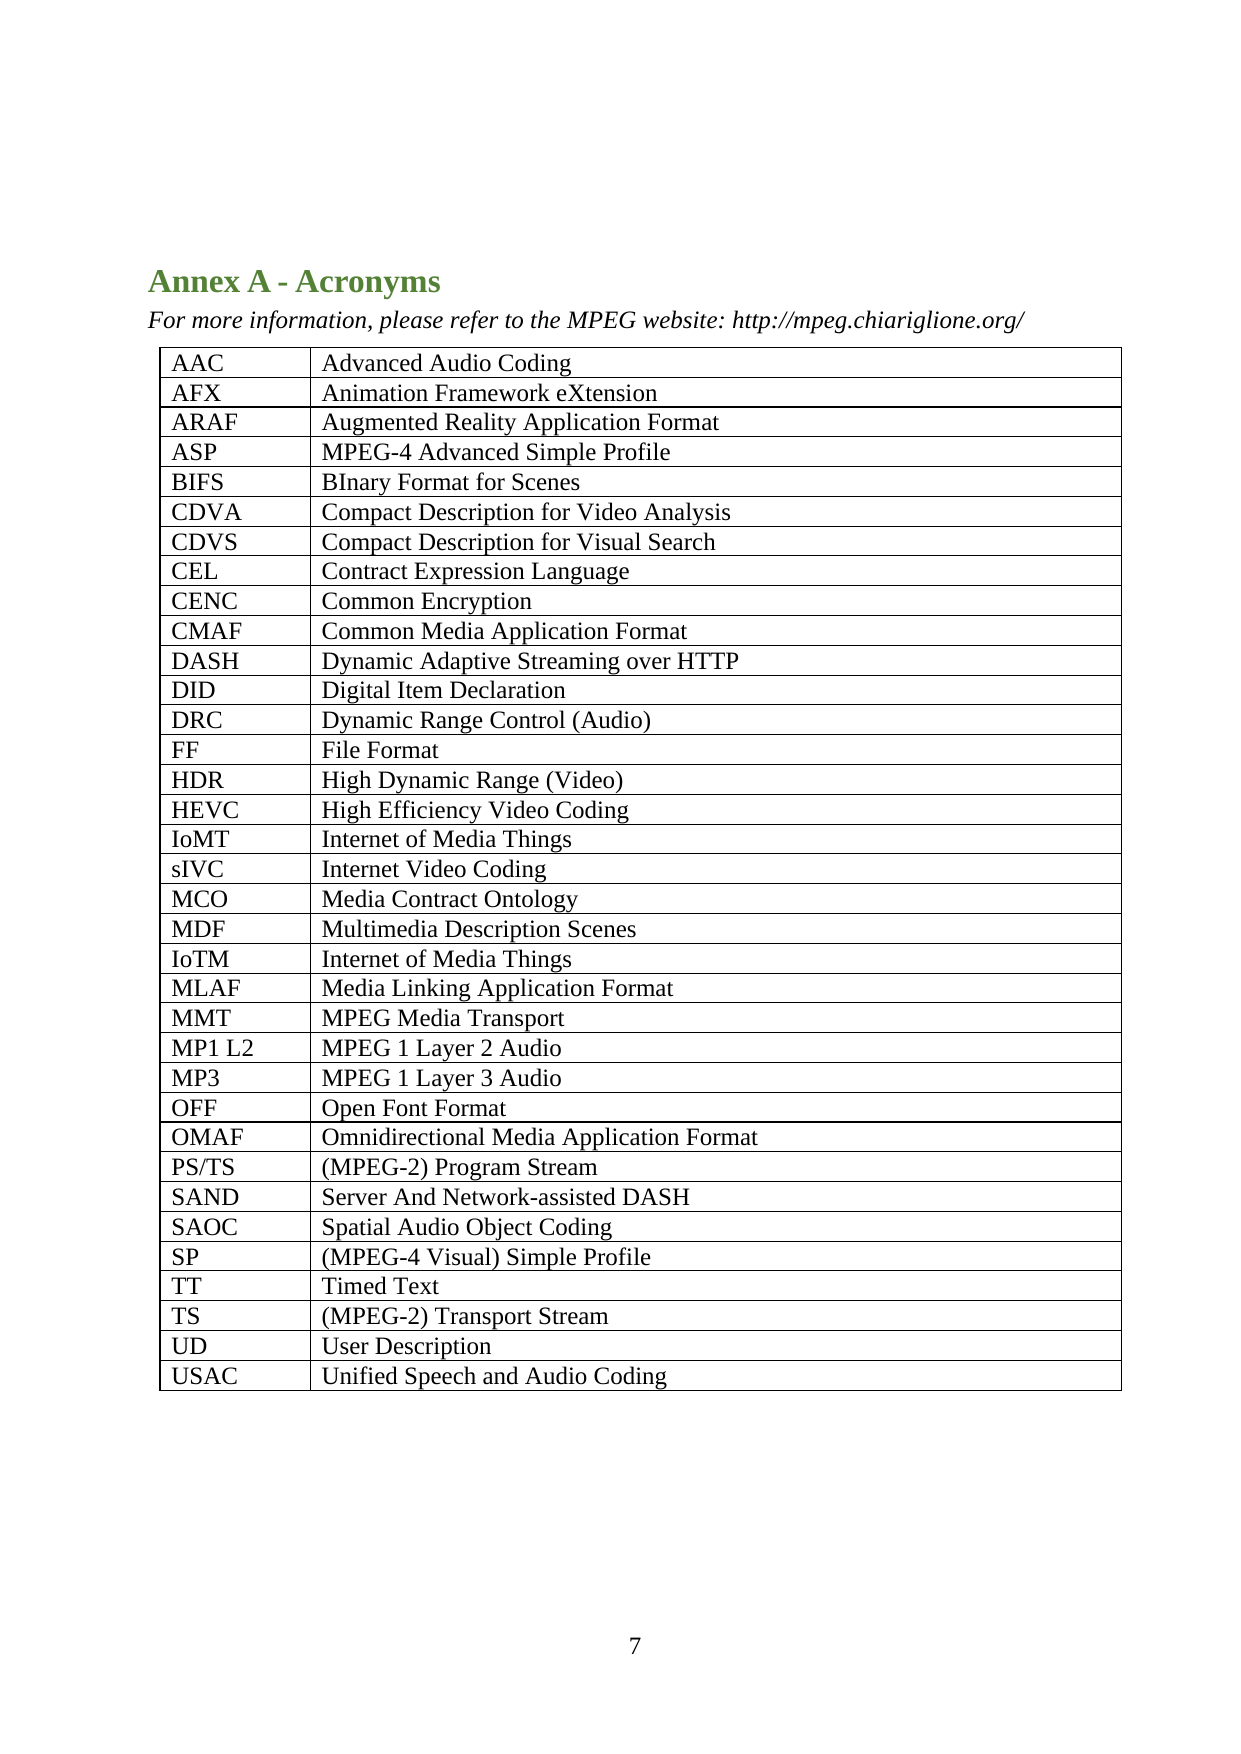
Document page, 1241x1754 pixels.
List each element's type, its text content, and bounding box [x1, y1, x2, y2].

table_cell MCO [161, 884, 310, 913]
table_cell Open Font Format [311, 1093, 1121, 1121]
table_cell CENC [161, 586, 310, 615]
table_cell Server And Network-assisted DASH [311, 1182, 1121, 1211]
table_cell FF [161, 735, 310, 764]
table_cell HEVC [161, 795, 310, 823]
table_cell MPEG-4 Advanced Simple Profile [311, 437, 1121, 466]
table_cell DASH [161, 646, 310, 674]
table_cell MDF [161, 914, 310, 943]
table_cell CDVS [161, 527, 310, 555]
table_cell Augmented Reality Application Format [311, 408, 1121, 436]
subtitle Annex A - Acronyms [148, 261, 1122, 299]
table_cell PS/TS [161, 1152, 310, 1181]
table_cell DRC [161, 705, 310, 734]
table_cell UD [161, 1331, 310, 1360]
table_cell Unified Speech and Audio Coding [311, 1361, 1121, 1389]
table_cell (MPEG-2) Program Stream [311, 1152, 1121, 1181]
table_cell SP [161, 1242, 310, 1270]
table_cell High Efficiency Video Coding [311, 795, 1121, 823]
table_cell MLAF [161, 974, 310, 1002]
table_cell Internet of Media Things [311, 944, 1121, 972]
table_cell Dynamic Adaptive Streaming over HTTP [311, 646, 1121, 674]
table_cell TS [161, 1301, 310, 1330]
table_cell TT [161, 1271, 310, 1300]
table_cell MPEG 1 Layer 2 Audio [311, 1033, 1121, 1062]
table_cell Timed Text [311, 1271, 1121, 1300]
table_cell ARAF [161, 408, 310, 436]
table_cell BInary Format for Scenes [311, 467, 1121, 496]
table_cell MP1 L2 [161, 1033, 310, 1062]
table_cell MMT [161, 1003, 310, 1032]
table_cell Animation Framework eXtension [311, 378, 1121, 406]
table_header AAC [161, 348, 310, 377]
table_cell CDVA [161, 497, 310, 526]
table_cell OFF [161, 1093, 310, 1121]
table_cell Internet Video Coding [311, 854, 1121, 883]
table_cell Contract Expression Language [311, 556, 1121, 585]
table_cell sIVC [161, 854, 310, 883]
table_cell Omnidirectional Media Application Format [311, 1123, 1121, 1151]
table_cell USAC [161, 1361, 310, 1389]
table_cell Spatial Audio Object Coding [311, 1212, 1121, 1241]
table_cell (MPEG-2) Transport Stream [311, 1301, 1121, 1330]
table_cell (MPEG-4 Visual) Simple Profile [311, 1242, 1121, 1270]
table_cell Internet of Media Things [311, 825, 1121, 853]
text For more information, please refer to the MPEG website: http://mpeg.chiariglione.org/ [148, 306, 1122, 334]
table_cell BIFS [161, 467, 310, 496]
table_cell MPEG Media Transport [311, 1003, 1121, 1032]
table_cell High Dynamic Range (Video) [311, 765, 1121, 794]
table_cell ASP [161, 437, 310, 466]
table_cell File Format [311, 735, 1121, 764]
table_cell DID [161, 676, 310, 704]
table_cell Multimedia Description Scenes [311, 914, 1121, 943]
table_cell AFX [161, 378, 310, 406]
table_cell IoMT [161, 825, 310, 853]
table_cell CMAF [161, 616, 310, 645]
table_cell Media Contract Ontology [311, 884, 1121, 913]
table_cell Media Linking Application Format [311, 974, 1121, 1002]
table_cell SAOC [161, 1212, 310, 1241]
table_cell HDR [161, 765, 310, 794]
table_header Advanced Audio Coding [311, 348, 1121, 377]
table_cell MPEG 1 Layer 3 Audio [311, 1063, 1121, 1092]
table_cell Compact Description for Video Analysis [311, 497, 1121, 526]
table_cell Digital Item Declaration [311, 676, 1121, 704]
table_cell Dynamic Range Control (Audio) [311, 705, 1121, 734]
table_cell User Description [311, 1331, 1121, 1360]
table_cell OMAF [161, 1123, 310, 1151]
table_cell MP3 [161, 1063, 310, 1092]
table_cell IoTM [161, 944, 310, 972]
table_cell SAND [161, 1182, 310, 1211]
table_cell Common Encryption [311, 586, 1121, 615]
table_cell Compact Description for Visual Search [311, 527, 1121, 555]
table_cell Common Media Application Format [311, 616, 1121, 645]
table_cell CEL [161, 556, 310, 585]
